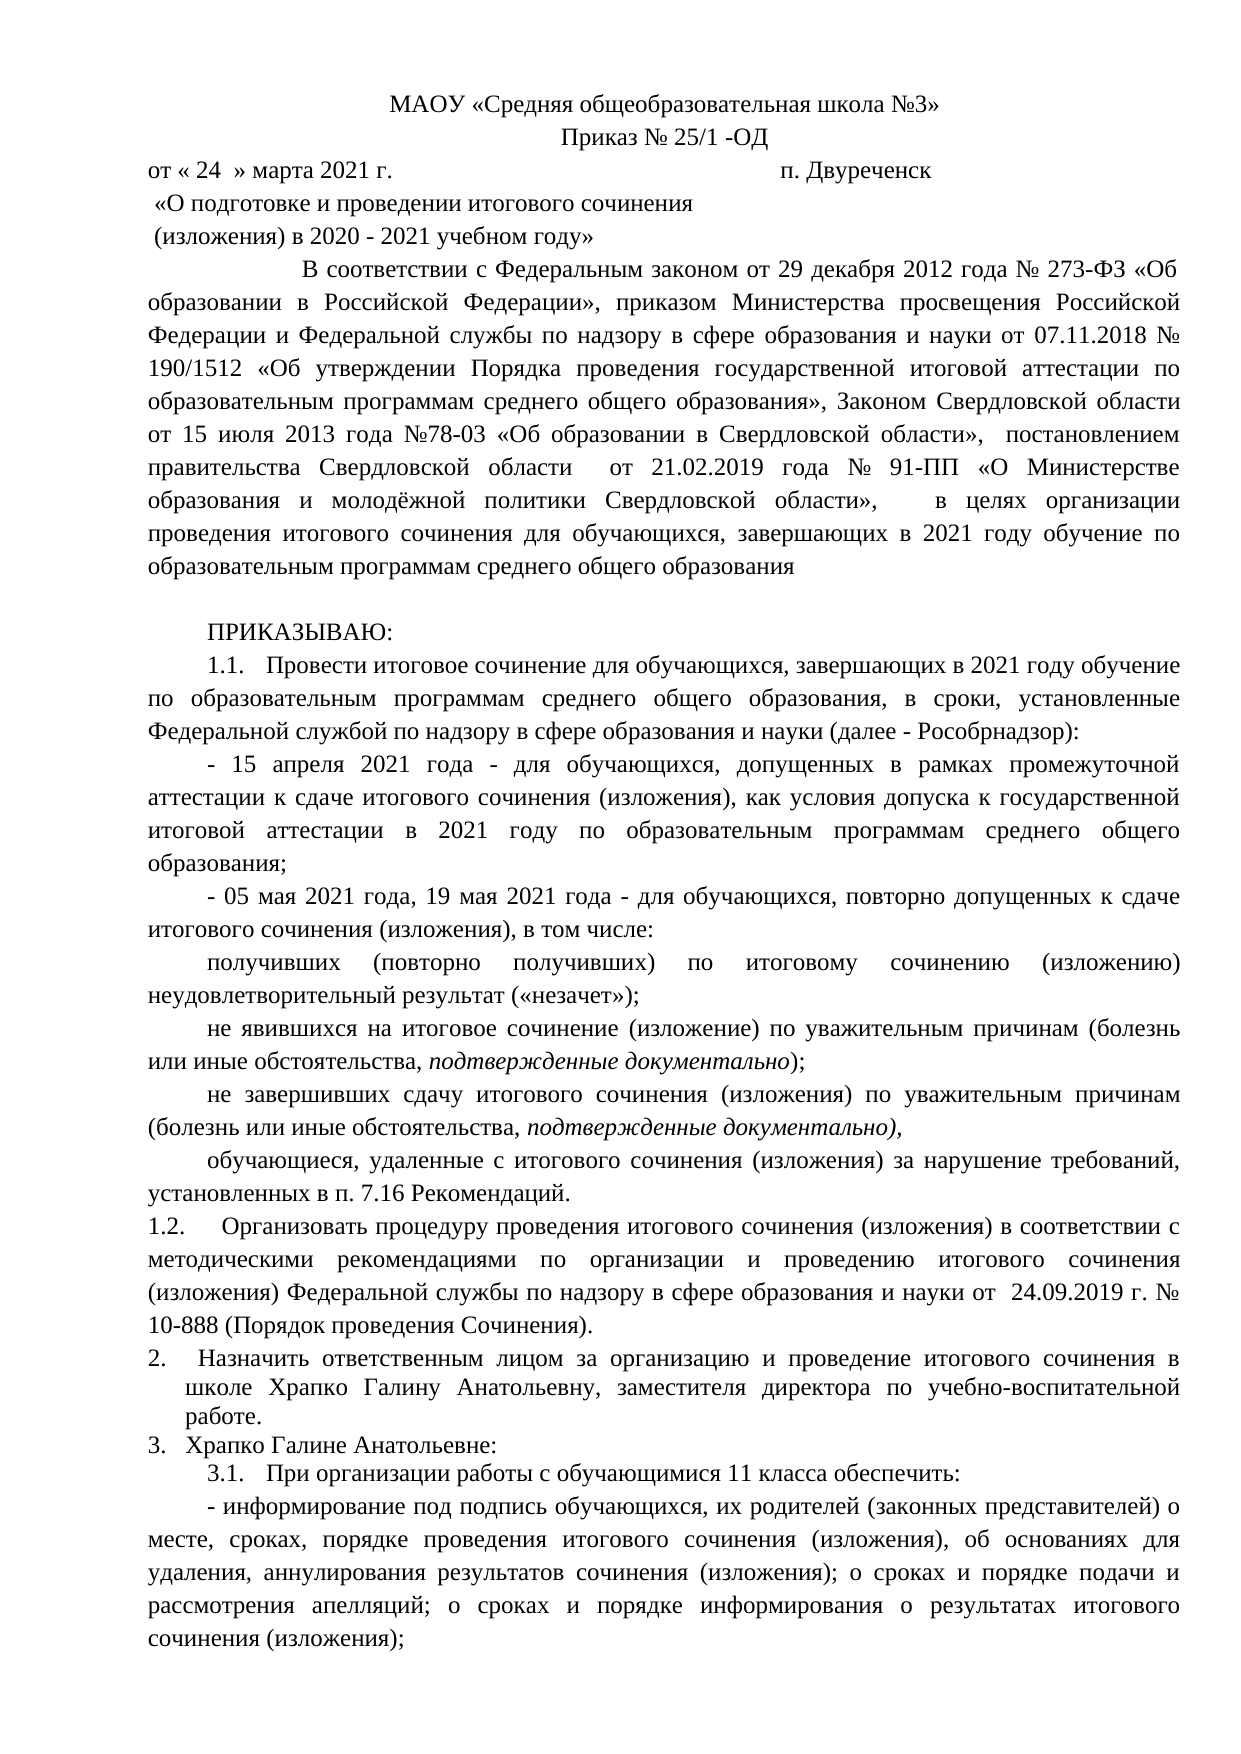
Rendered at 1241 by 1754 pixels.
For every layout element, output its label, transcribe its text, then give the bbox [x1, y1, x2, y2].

list (изложения) в 2020 - 2021 учебном году» [148, 221, 1181, 249]
list В соответствии с Федеральным законом от 29 декабря 2012 года № 273-ФЗ «Об образовании в Российской Федерации», приказом Министерства просвещения Российской Федерации и Федеральной службы по надзору в сфере образования и науки от 07.11.2018 № 190/1512 «Об утверждении Порядка проведения государственной итоговой аттестации по образовательным программам среднего общего образования», Законом Свердловской области от 15 июля 2013 года №78-03 «Об образовании в Свердловской области», постановлением правительства Свердловской области от 21.02.2019 года № 91-ПП «О Министерстве образования и молодёжной политики Свердловской области», в целях организации проведения итогового сочинения для обучающихся, завершающих в 2021 году обучение по образовательным программам среднего общего образования [148, 254, 1181, 580]
list Провести итоговое сочинение для обучающихся, завершающих в 2021 году обучение по образовательным программам среднего общего образования, в сроки, установленные Федеральной службой по надзору в сфере образования и науки (далее - Рособрнадзор): [148, 650, 1181, 745]
list Храпко Галине Анатольевне: [148, 1430, 1181, 1458]
text от « 24 » марта 2021 г. п. Двуреченск [148, 155, 1181, 183]
list не завершивших сдачу итогового сочинения (изложения) по уважительным причинам (болезнь или иные обстоятельства, подтвержденные документально), [148, 1079, 1181, 1141]
list не явившихся на итоговое сочинение (изложение) по уважительным причинам (болезнь или иные обстоятельства, подтвержденные документально); [148, 1013, 1181, 1075]
list - 05 мая 2021 года, 19 мая 2021 года - для обучающихся, повторно допущенных к сдаче итогового сочинения (изложения), в том числе: [148, 881, 1181, 943]
list При организации работы с обучающимися 11 класса обеспечить: [148, 1458, 1181, 1487]
text МАОУ «Средняя общеобразовательная школа №3» [148, 89, 1181, 117]
list Организовать процедуру проведения итогового сочинения (изложения) в соответствии с методическими рекомендациями по организации и проведению итогового сочинения (изложения) Федеральной службы по надзору в сфере образования и науки от 24.09.2019 г. № 10-888 (Порядок проведения Сочинения). [148, 1211, 1181, 1339]
list - 15 апреля 2021 года - для обучающихся, допущенных в рамках промежуточной аттестации к сдаче итогового сочинения (изложения), как условия допуска к государственной итоговой аттестации в 2021 году по образовательным программам среднего общего образования; [148, 749, 1181, 877]
list обучающиеся, удаленные с итогового сочинения (изложения) за нарушение требований, установленных в п. 7.16 Рекомендаций. [148, 1145, 1181, 1207]
list получивших (повторно получивших) по итоговому сочинению (изложению) неудовлетворительный результат («незачет»); [148, 947, 1181, 1009]
list ПРИКАЗЫВАЮ: [148, 617, 1181, 646]
list - информирование под подпись обучающихся, их родителей (законных представителей) о месте, сроках, порядке проведения итогового сочинения (изложения), об основаниях для удаления, аннулирования результатов сочинения (изложения); о сроках и порядке подачи и рассмотрения апелляций; о сроках и порядке информирования о результатах итогового сочинения (изложения); [148, 1491, 1181, 1652]
list Назначить ответственным лицом за организацию и проведение итогового сочинения в школе Храпко Галину Анатольевну, заместителя директора по учебно-воспитательной работе. [148, 1343, 1181, 1430]
list «О подготовке и проведении итогового сочинения [148, 188, 1181, 216]
text Приказ № 25/1 -ОД [148, 122, 1181, 150]
